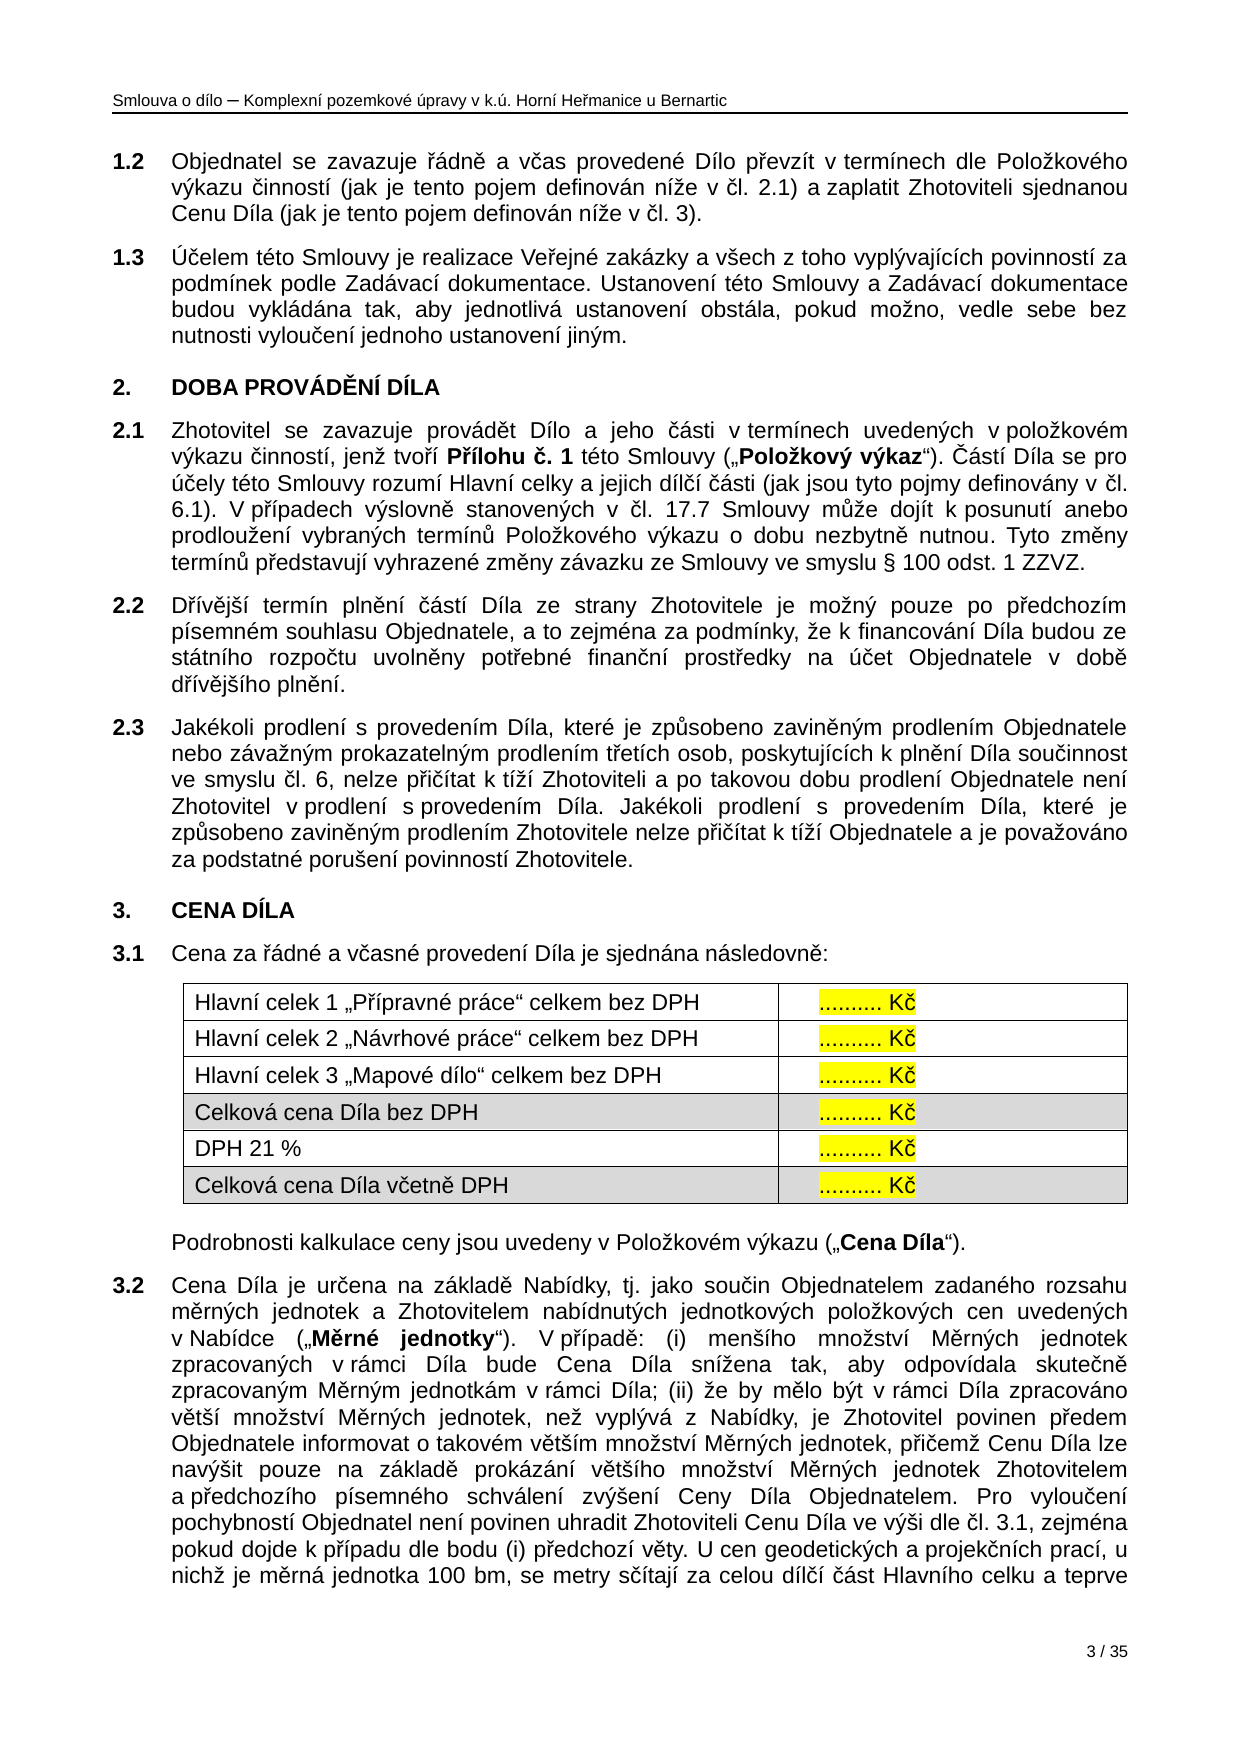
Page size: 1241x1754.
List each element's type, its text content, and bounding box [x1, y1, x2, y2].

text Objednatel se zavazuje řádně a včas provedené Dílo převzít v termínech dle Položkového výkazu činností (jak je tento pojem definován níže v čl. 2.1) a zaplatit Zhotoviteli sjednanou Cenu Díla (jak je tento pojem definován níže v čl. 3). [112, 148, 1128, 227]
table_cell Celková cena Díla včetně DPH [184, 1167, 778, 1203]
table_cell .......... Kč [779, 1094, 1127, 1129]
table_cell Celková cena Díla bez DPH [184, 1094, 778, 1129]
table_cell .......... Kč [779, 1131, 1127, 1166]
table_cell Hlavní celek 2 „Návrhové práce“ celkem bez DPH [184, 1021, 778, 1056]
text Dřívější termín plnění částí Díla ze strany Zhotovitele je možný pouze po předchozím písemném souhlasu Objednatele, a to zejména za podmínky, že k financování Díla budou ze státního rozpočtu uvolněny potřebné finanční prostředky na účet Objednatele v době dřívějšího plnění. [112, 592, 1128, 697]
list Podrobnosti kalkulace ceny jsou uvedeny v Položkovém výkazu („Cena Díla“). [171, 1229, 1128, 1255]
text Jakékoli prodlení s provedením Díla, které je způsobeno zaviněným prodlením Objednatele nebo závažným prokazatelným prodlením třetích osob, poskytujících k plnění Díla součinnost ve smyslu čl. 6, nelze přičítat k tíží Zhotoviteli a po takovou dobu prodlení Objednatele není Zhotovitel v prodlení s provedením Díla. Jakékoli prodlení s provedením Díla, které je způsobeno zaviněným prodlením Zhotovitele nelze přičítat k tíží Objednatele a je považováno za podstatné porušení povinností Zhotovitele. [112, 714, 1128, 872]
text Zhotovitel se zavazuje provádět Dílo a jeho části v termínech uvedených v položkovém výkazu činností, jenž tvoří Přílohu č. 1 této Smlouvy („Položkový výkaz“). Částí Díla se pro účely této Smlouvy rozumí Hlavní celky a jejich dílčí části (jak jsou tyto pojmy definovány v čl. 6.1). V případech výslovně stanovených v čl. 17.7 Smlouvy může dojít k posunutí anebo prodloužení vybraných termínů Položkového výkazu o dobu nezbytně nutnou. Tyto změny termínů představují vyhrazené změny závazku ze Smlouvy ve smyslu § 100 odst. 1 ZZVZ. [112, 417, 1128, 575]
table_header Hlavní celek 1 „Přípravné práce“ celkem bez DPH [184, 984, 778, 1019]
text Účelem této Smlouvy je realizace Veřejné zakázky a všech z toho vyplývajících povinností za podmínek podle Zadávací dokumentace. Ustanovení této Smlouvy a Zadávací dokumentace budou vykládána tak, aby jednotlivá ustanovení obstála, pokud možno, vedle sebe bez nutnosti vyloučení jednoho ustanovení jiným. [112, 243, 1128, 349]
table_cell Hlavní celek 3 „Mapové dílo“ celkem bez DPH [184, 1057, 778, 1093]
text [112, 1272, 1128, 1588]
table_cell DPH 21 % [184, 1131, 778, 1166]
text Doba PROVÁDĚNÍ díla [112, 374, 1128, 400]
table_cell .......... Kč [779, 1057, 1127, 1093]
table_cell .......... Kč [779, 1021, 1127, 1056]
text Cena za řádné a včasné provedení Díla je sjednána následovně: [112, 940, 1128, 966]
table_cell .......... Kč [779, 1167, 1127, 1203]
text Cena díla [112, 897, 1128, 923]
table_header .......... Kč [779, 984, 1127, 1019]
